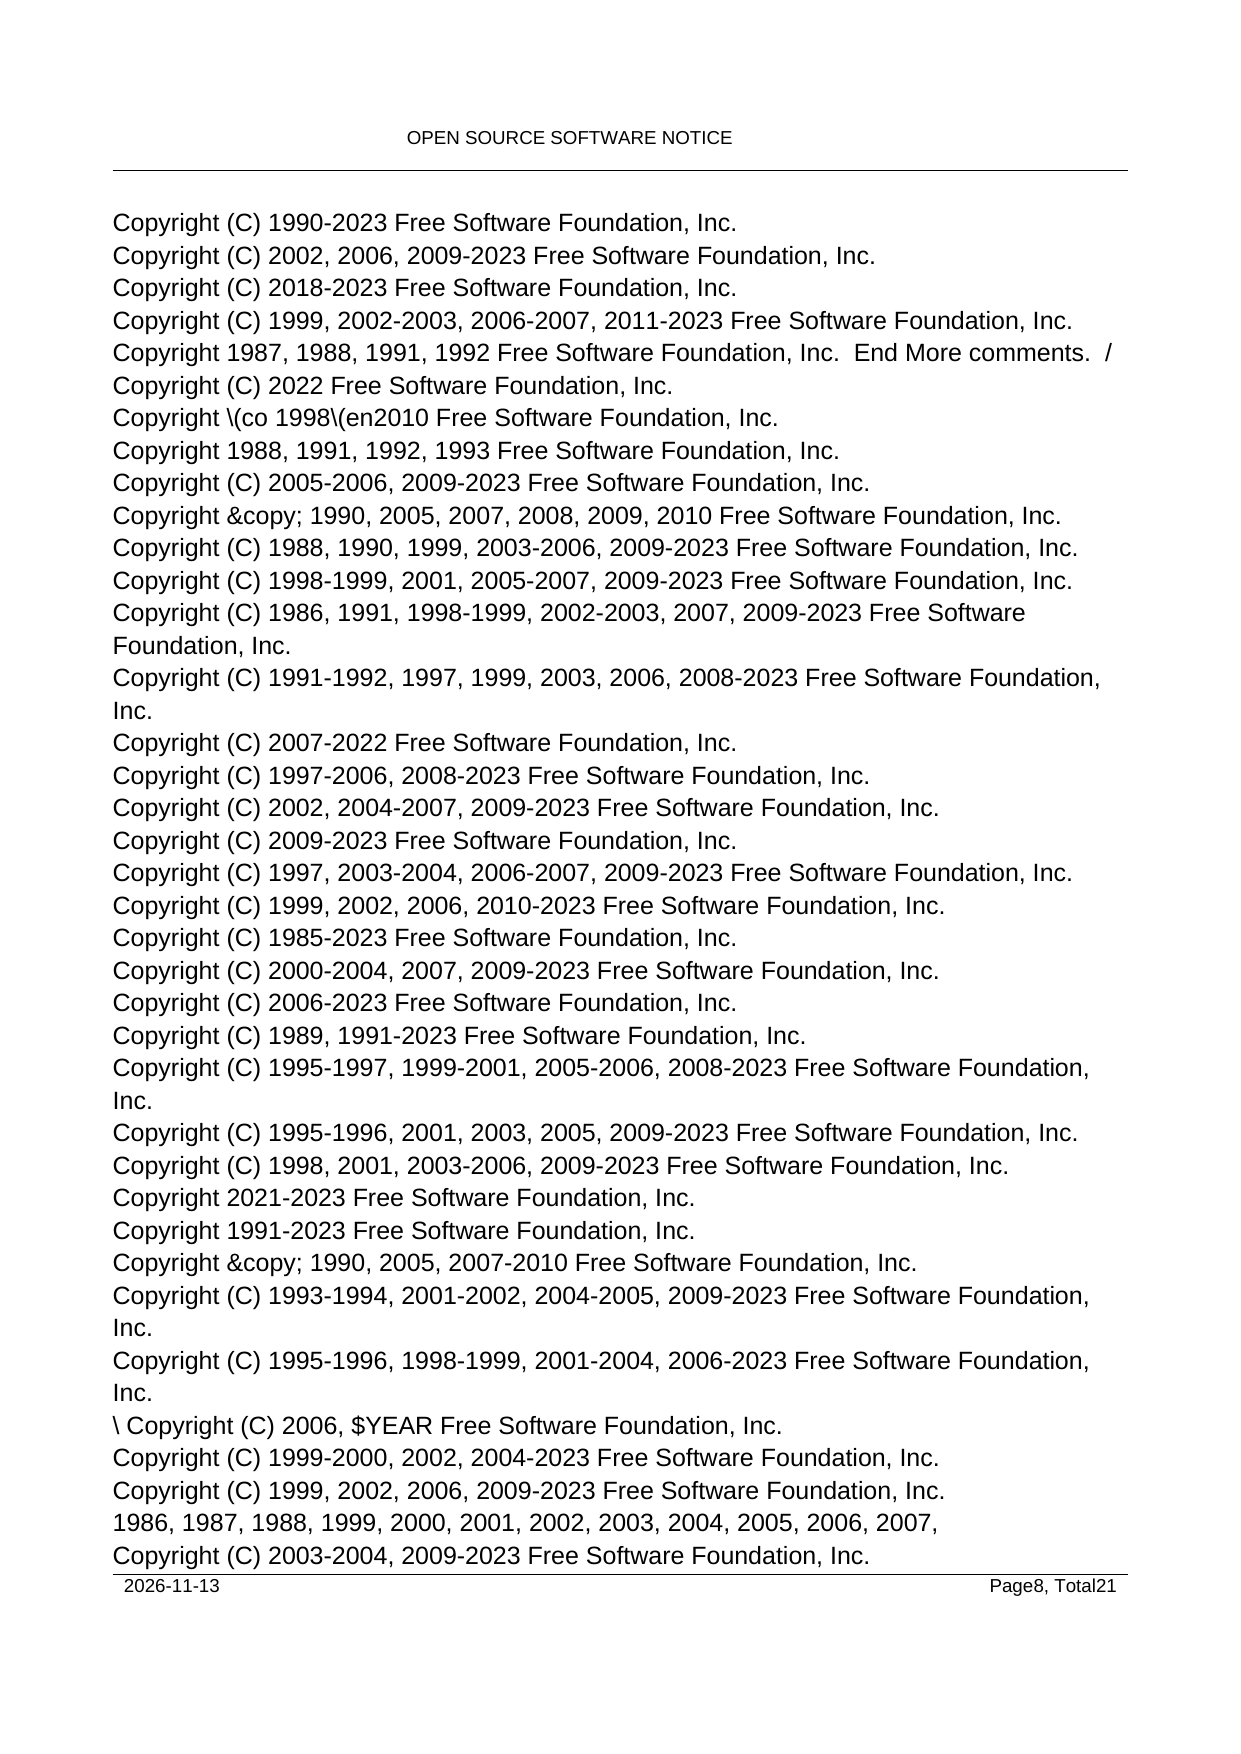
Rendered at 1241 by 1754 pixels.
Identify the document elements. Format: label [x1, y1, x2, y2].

text [112, 206, 1128, 1571]
